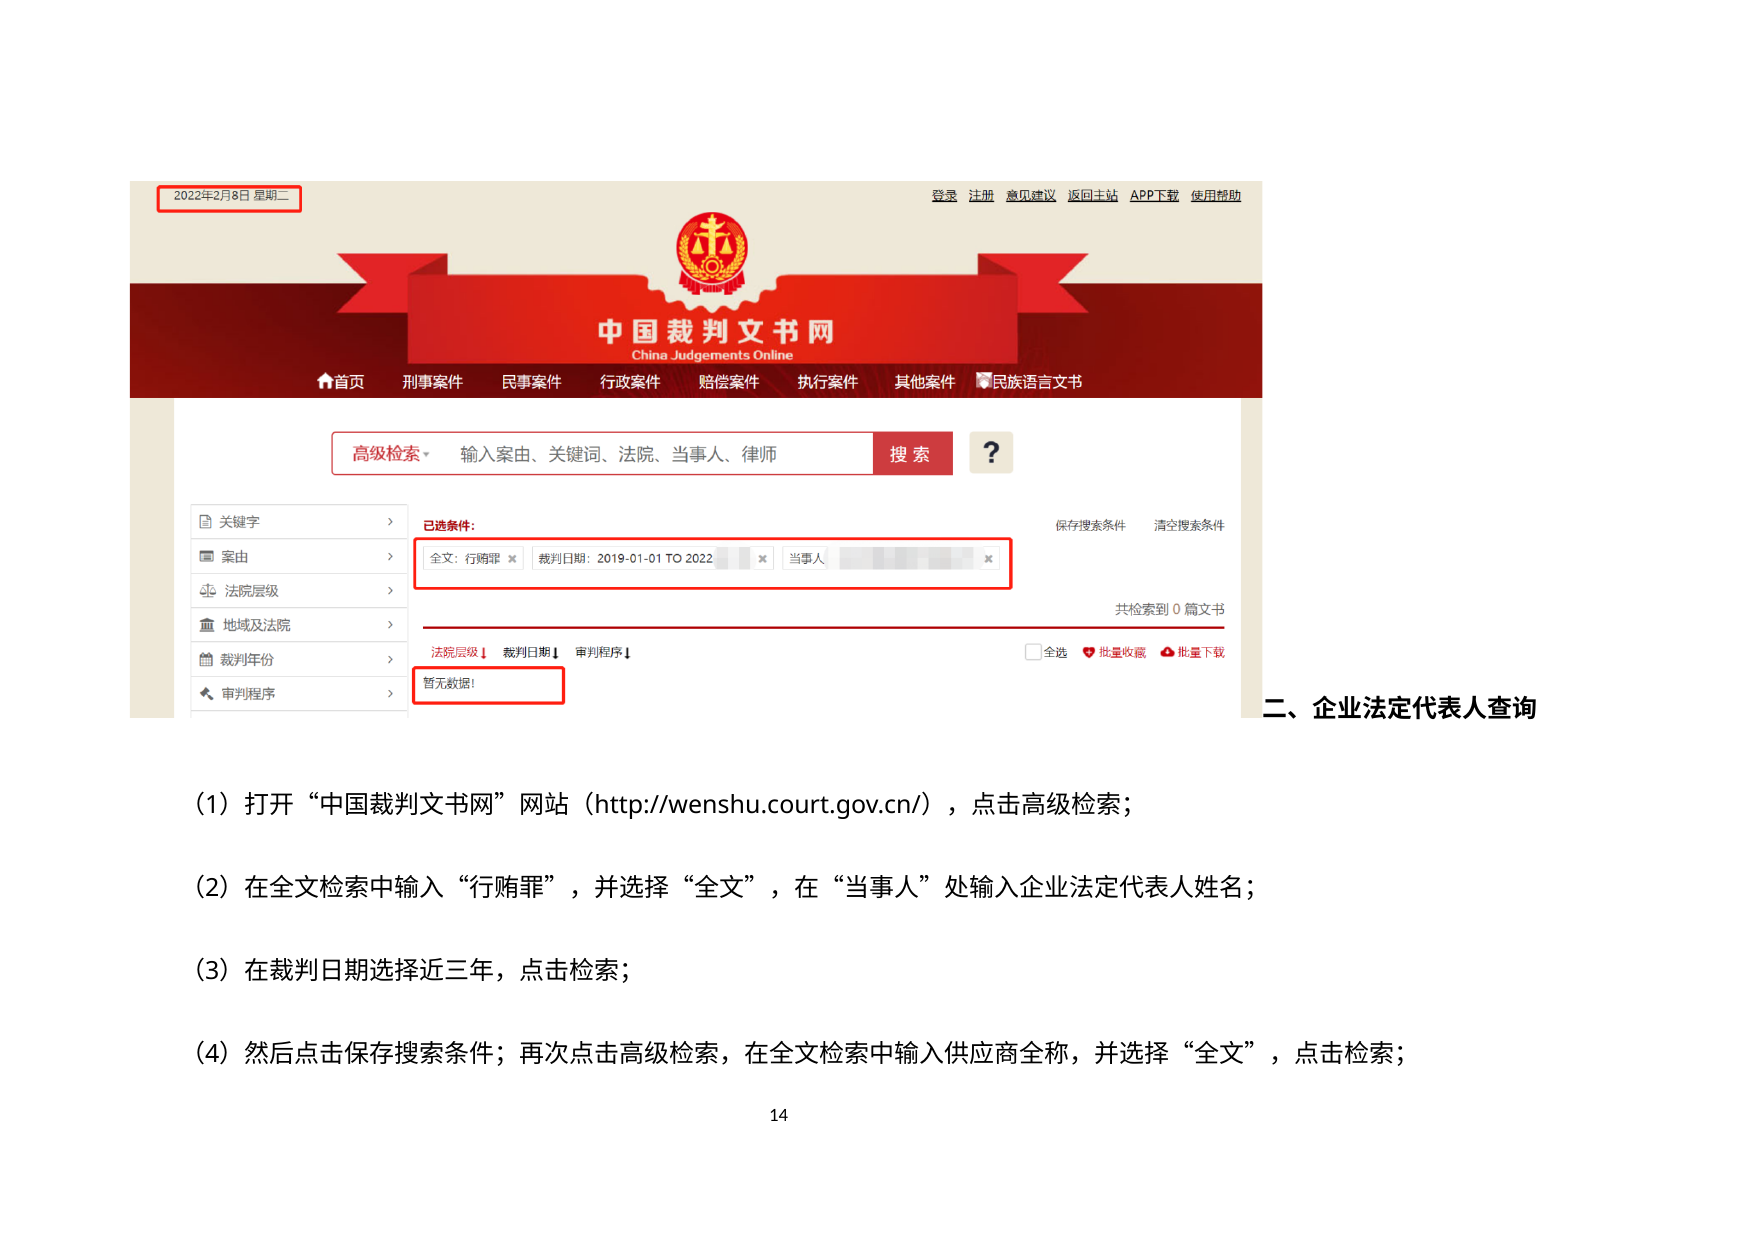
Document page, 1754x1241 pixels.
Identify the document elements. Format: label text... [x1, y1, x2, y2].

text （3）在裁判日期选择近三年，点击检索； [130, 936, 1592, 1001]
text （4）然后点击保存搜索条件；再次点击高级检索，在全文检索中输入供应商全称，并选择“全文”，点击检索； [130, 1019, 1592, 1084]
text （1）打开“中国裁判文书网”网站（http://wenshu.court.gov.cn/），点击高级检索； [130, 770, 1592, 835]
text （2）在全文检索中输入“行贿罪”，并选择“全文”，在“当事人”处输入企业法定代表人姓名； [130, 853, 1592, 918]
picture [129, 181, 1263, 718]
